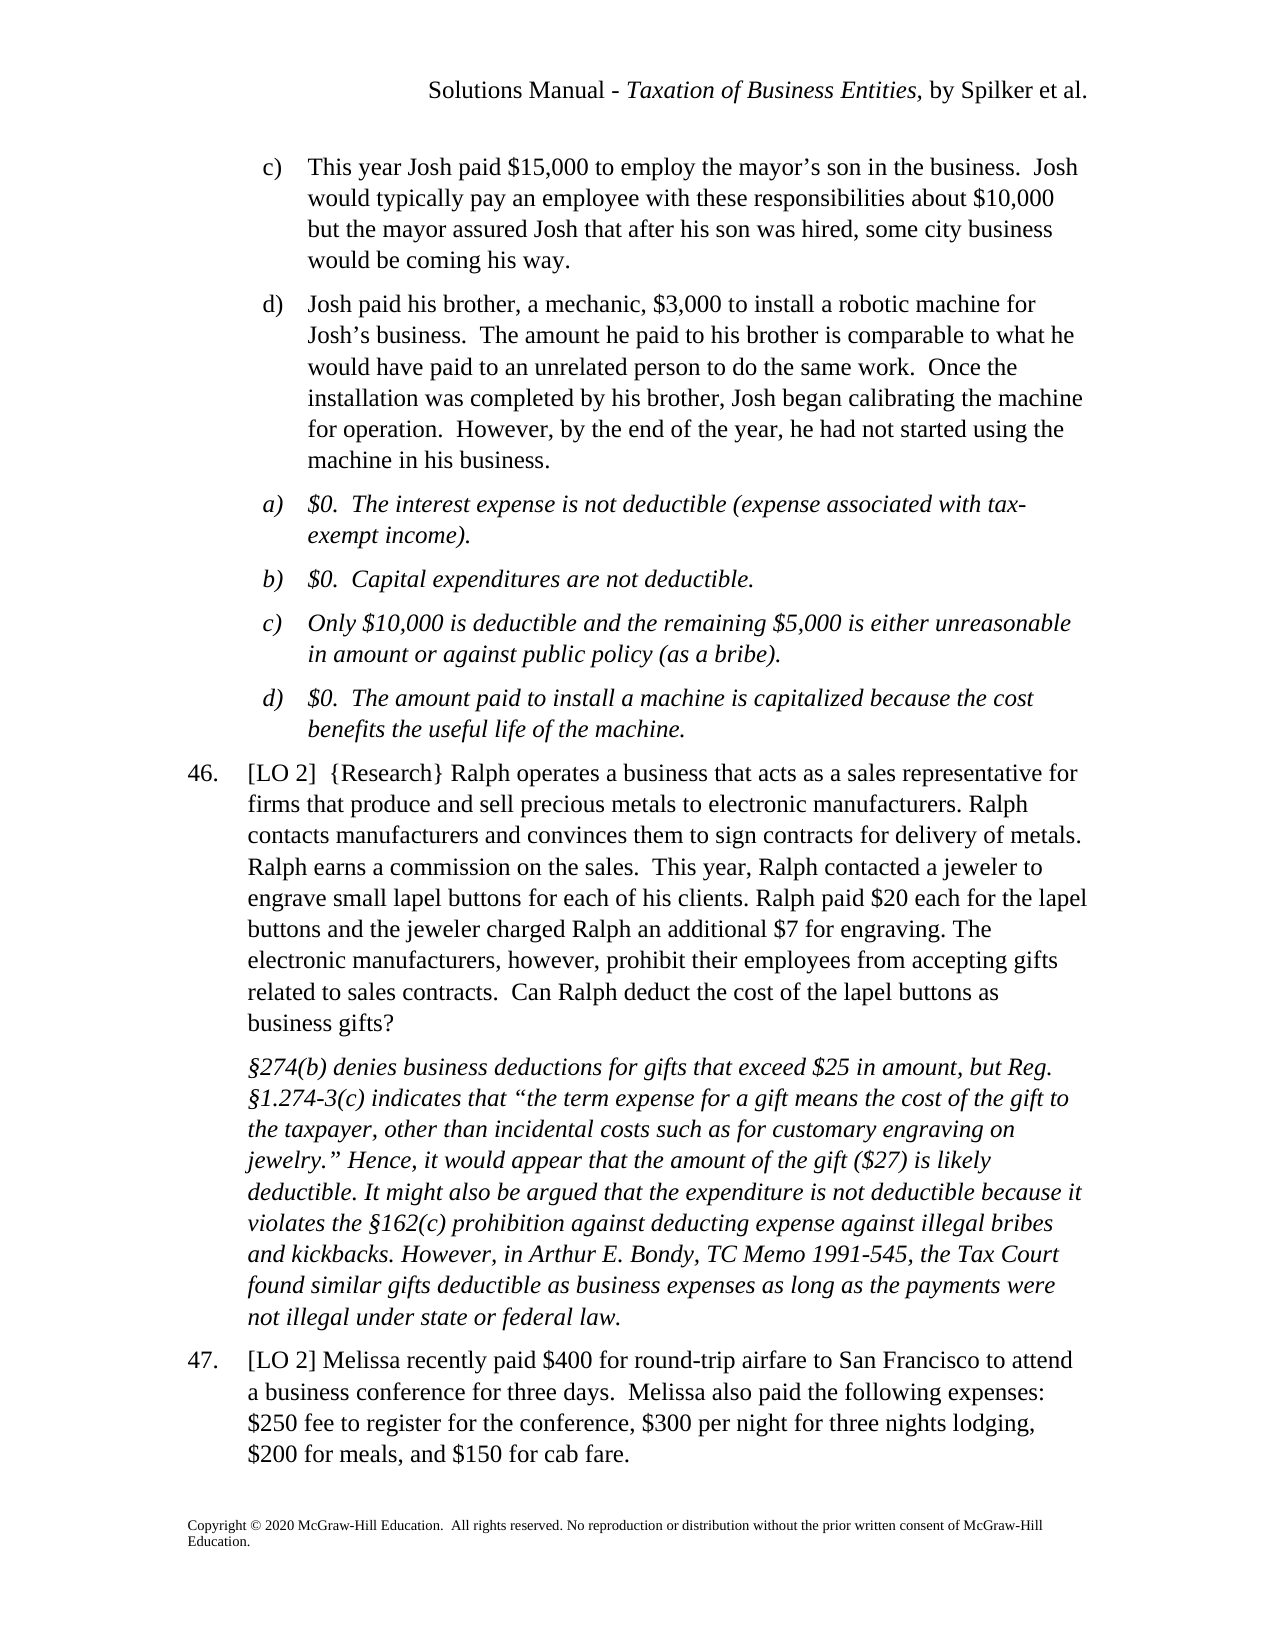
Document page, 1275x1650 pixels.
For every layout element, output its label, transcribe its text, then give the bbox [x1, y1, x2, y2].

text §274(b) denies business deductions for gifts that exceed $25 in amount, but Reg. §1.274-3(c) indicates that “the term expense for a gift means the cost of the gift to the taxpayer, other than incidental costs such as for customary engraving on jewelry.” Hence, it would appear that the amount of the gift ($27) is likely deductible. It might also be argued that the expenditure is not deductible because it violates the §162(c) prohibition against deducting expense against illegal bribes and kickbacks. However, in Arthur E. Bondy, TC Memo 1991-545, the Tax Court found similar gifts deductible as business expenses as long as the payments were not illegal under state or federal law. [187, 1050, 1087, 1331]
text d) $0. The amount paid to install a machine is capitalized because the cost benefits the useful life of the machine. [262, 681, 1087, 744]
text c) This year Josh paid $15,000 to employ the mayor’s son in the business. Josh would typically pay an employee with these responsibilities about $10,000 but the mayor assured Josh that after his son was hired, some city business would be coming his way. [262, 150, 1087, 275]
text 46. [LO 2] {Research} Ralph operates a business that acts as a sales representative for firms that produce and sell precious metals to electronic manufacturers. Ralph contacts manufacturers and convinces them to sign contracts for delivery of metals. Ralph earns a commission on the sales. This year, Ralph contacted a jeweler to engrave small lapel buttons for each of his clients. Ralph paid $20 each for the lapel buttons and the jeweler charged Ralph an additional $7 for engraving. The electronic manufacturers, however, prohibit their employees from accepting gifts related to sales contracts. Can Ralph deduct the cost of the lapel buttons as business gifts? [187, 756, 1087, 1037]
text b) $0. Capital expenditures are not deductible. [262, 562, 1087, 594]
text d) Josh paid his brother, a mechanic, $3,000 to install a robotic machine for Josh’s business. The amount he paid to his brother is comparable to what he would have paid to an unrelated person to do the same work. Once the installation was completed by his brother, Josh began calibrating the machine for operation. However, by the end of the year, he had not started using the machine in his business. [262, 287, 1087, 475]
text a) $0. The interest expense is not deductible (expense associated with tax-exempt income). [262, 487, 1087, 550]
text c) Only $10,000 is deductible and the remaining $5,000 is either unreasonable in amount or against public policy (as a bribe). [262, 606, 1087, 669]
text 47. [LO 2] Melissa recently paid $400 for round-trip airfare to San Francisco to attend a business conference for three days. Melissa also paid the following expenses: $250 fee to register for the conference, $300 per night for three nights lodging, $200 for meals, and $150 for cab fare. [187, 1344, 1087, 1469]
